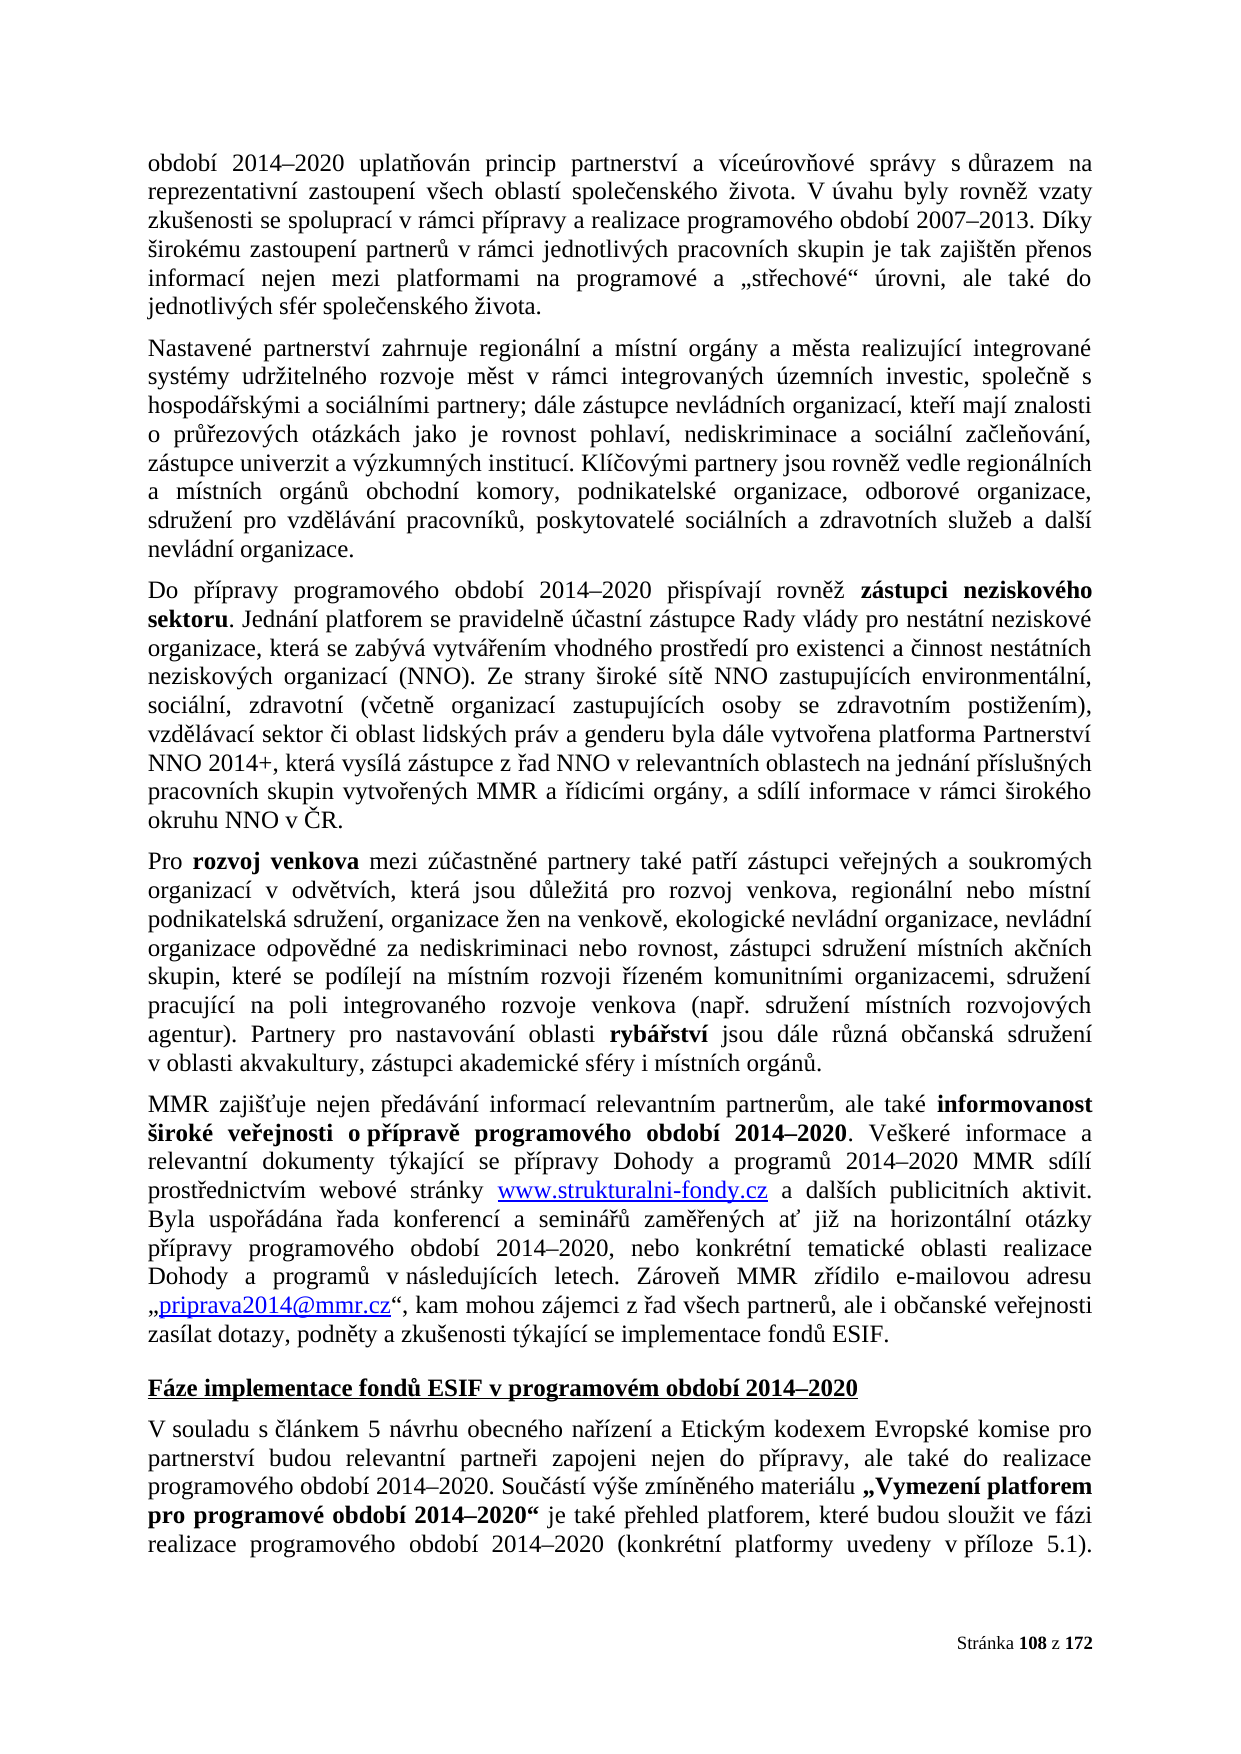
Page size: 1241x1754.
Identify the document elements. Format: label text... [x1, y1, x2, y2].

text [148, 148, 1092, 320]
text Nastavené partnerství zahrnuje regionální a místní orgány a města realizující integrované systémy udržitelného rozvoje měst v rámci integrovaných územních investic, společně s hospodářskými a sociálními partnery; dále zástupce nevládních organizací, kteří mají znalosti o průřezových otázkách jako je rovnost pohlaví, nediskriminace a sociální začleňování, zástupce univerzit a výzkumných institucí. Klíčovými partnery jsou rovněž vedle regionálních a místních orgánů obchodní komory, podnikatelské organizace, odborové organizace, sdružení pro vzdělávání pracovníků, poskytovatelé sociálních a zdravotních služeb a další nevládní organizace. [148, 333, 1092, 563]
text Fáze implementace fondů ESIF v programovém období 2014–2020 [148, 1373, 1092, 1401]
text Pro rozvoj venkova mezi zúčastněné partnery také patří zástupci veřejných a soukromých organizací v odvětvích, která jsou důležitá pro rozvoj venkova, regionální nebo místní podnikatelská sdružení, organizace žen na venkově, ekologické nevládní organizace, nevládní organizace odpovědné za nediskriminaci nebo rovnost, zástupci sdružení místních akčních skupin, které se podílejí na místním rozvoji řízeném komunitními organizacemi, sdružení pracující na poli integrovaného rozvoje venkova (např. sdružení místních rozvojových agentur). Partnery pro nastavování oblasti rybářství jsou dále různá občanská sdružení v oblasti akvakultury, zástupci akademické sféry i místních orgánů. [148, 846, 1092, 1076]
text MMR zajišťuje nejen předávání informací relevantním partnerům, ale také informovanost široké veřejnosti o přípravě programového období 2014–2020. Veškeré informace a relevantní dokumenty týkající se přípravy Dohody a programů 2014–2020 MMR sdílí prostřednictvím webové stránky www.strukturalni-fondy.cz a dalších publicitních aktivit. Byla uspořádána řada konferencí a seminářů zaměřených ať již na horizontální otázky přípravy programového období 2014–2020, nebo konkrétní tematické oblasti realizace Dohody a programů v následujících letech. Zároveň MMR zřídilo e-mailovou adresu „priprava2014@mmr.cz“, kam mohou zájemci z řad všech partnerů, ale i občanské veřejnosti zasílat dotazy, podněty a zkušenosti týkající se implementace fondů ESIF. [148, 1089, 1092, 1348]
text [148, 1414, 1092, 1558]
text Do přípravy programového období 2014–2020 přispívají rovněž zástupci neziskového sektoru. Jednání platforem se pravidelně účastní zástupce Rady vlády pro nestátní neziskové organizace, která se zabývá vytvářením vhodného prostředí pro existenci a činnost nestátních neziskových organizací (NNO). Ze strany široké sítě NNO zastupujících environmentální, sociální, zdravotní (včetně organizací zastupujících osoby se zdravotním postižením), vzdělávací sektor či oblast lidských práv a genderu byla dále vytvořena platforma Partnerství NNO 2014+, která vysílá zástupce z řad NNO v relevantních oblastech na jednání příslušných pracovních skupin vytvořených MMR a řídicími orgány, a sdílí informace v rámci širokého okruhu NNO v ČR. [148, 575, 1092, 834]
